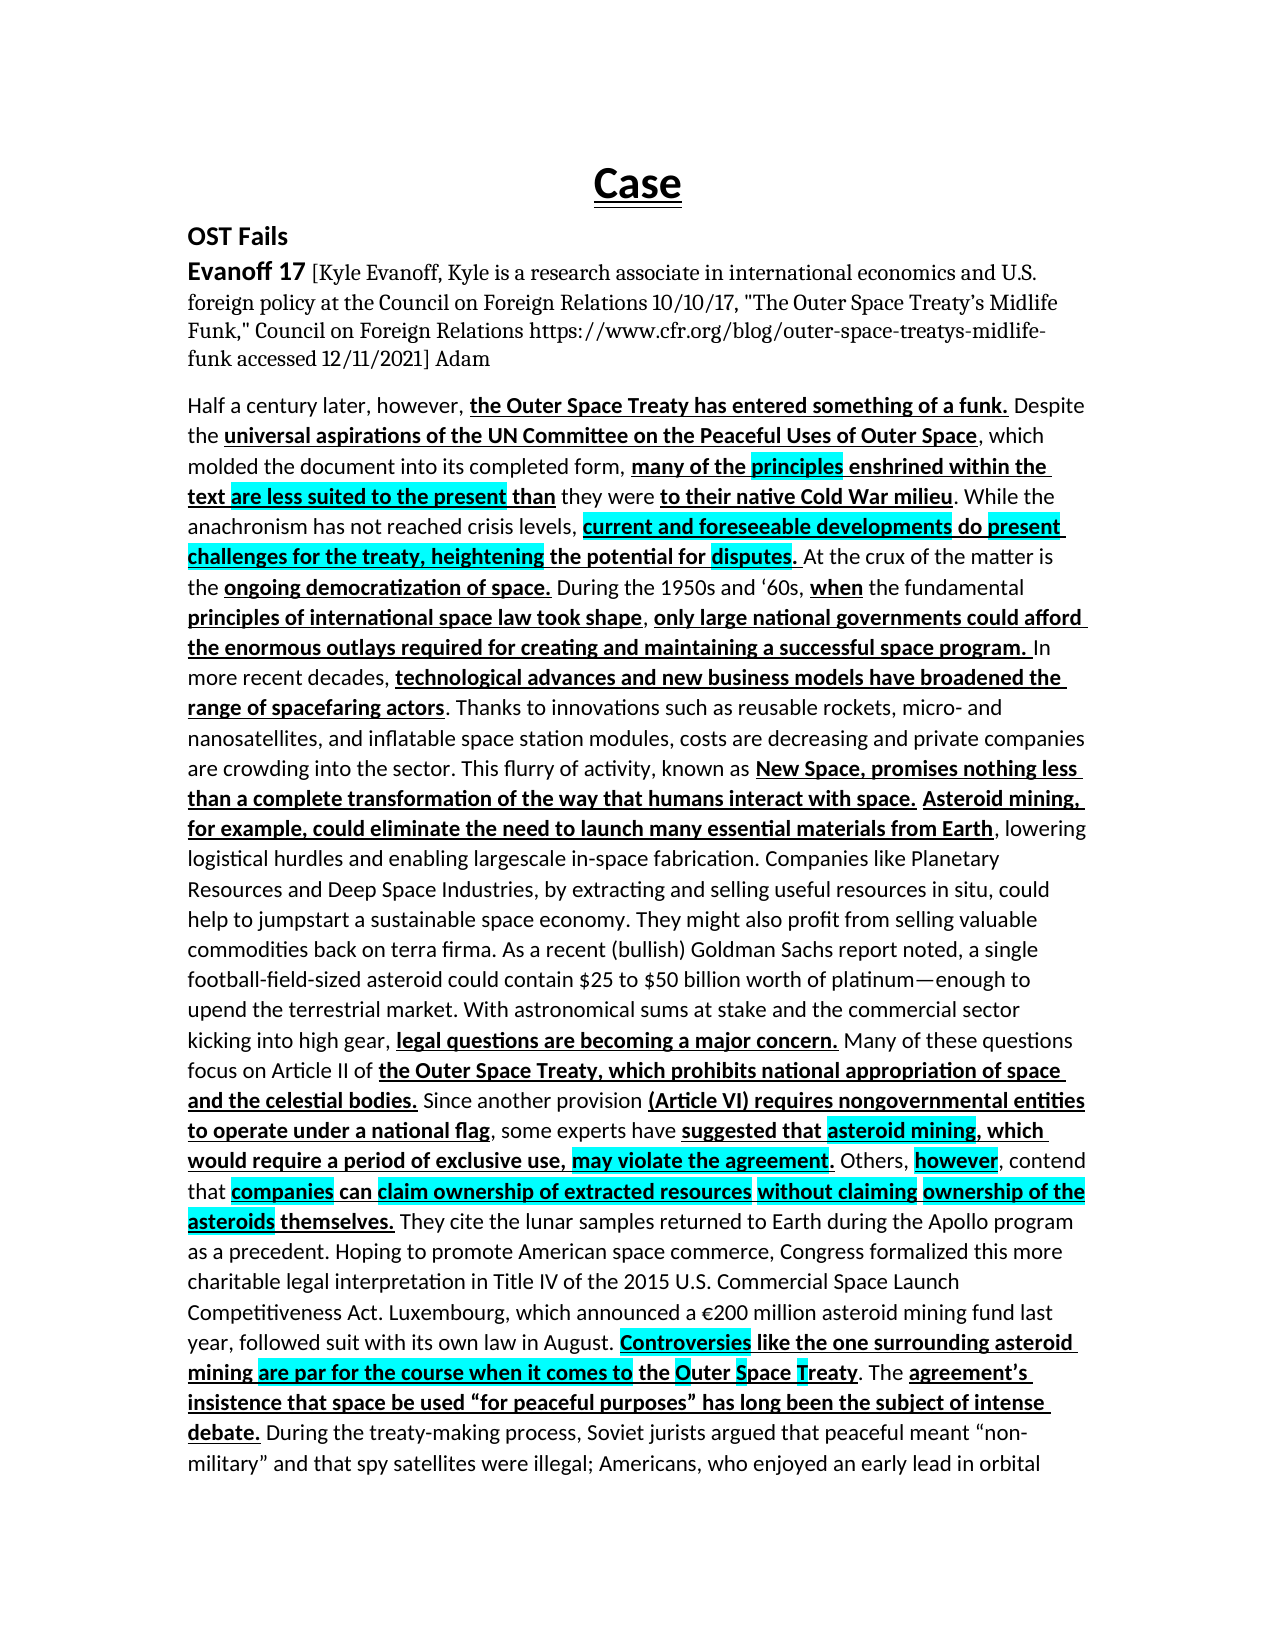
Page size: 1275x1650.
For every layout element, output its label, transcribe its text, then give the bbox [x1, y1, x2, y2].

subtitle OST Fails [187, 219, 1087, 252]
text Evanoff 17 [Kyle Evanoff, Kyle is a research associate in international economics and U.S. foreign policy at the Council on Foreign Relations 10/10/17, "The Outer Space Treaty’s Midlife Funk," Council on Foreign Relations https://www.cfr.org/blog/outer-space-treatys-midlife-funk accessed 12/11/2021] Adam [187, 254, 1087, 373]
subtitle Case [187, 154, 1087, 210]
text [187, 391, 1087, 1477]
